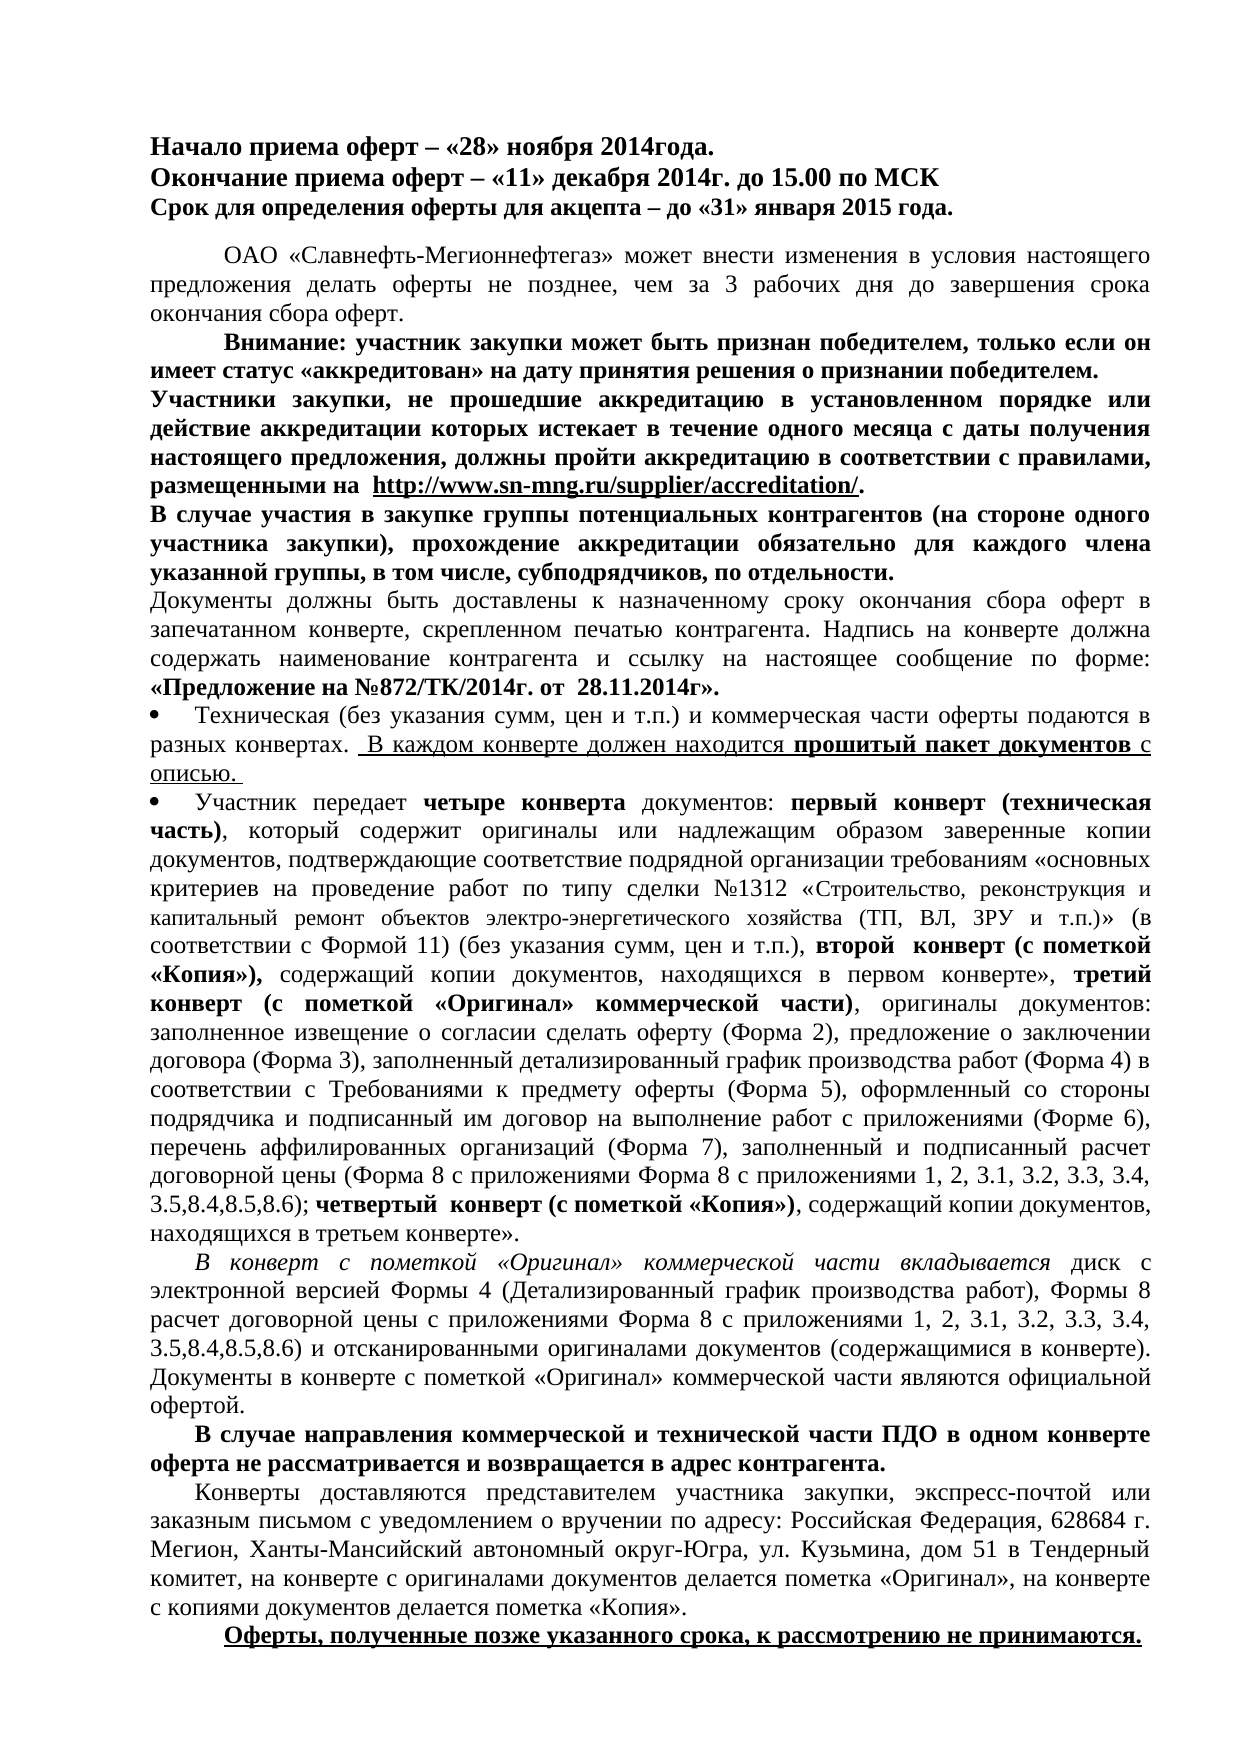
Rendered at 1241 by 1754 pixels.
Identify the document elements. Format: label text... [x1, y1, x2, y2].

text Начало приема оферт – «28» ноября 2014года. [150, 130, 1152, 161]
list Конверты доставляются представителем участника закупки, экспресс-почтой или заказным письмом с уведомлением о вручении по адресу: Российская Федерация, 628684 г. Мегион, Ханты-Мансийский автономный округ-Югра, ул. Кузьмина, дом 51 в Тендерный комитет, на конверте с оригиналами документов делается пометка «Оригинал», на конверте с копиями документов делается пометка «Копия». [150, 1477, 1152, 1620]
text В случае участия в закупке группы потенциальных контрагентов (на стороне одного участника закупки), прохождение аккредитации обязательно для каждого члена указанной группы, в том числе, субподрядчиков, по отдельности. [150, 499, 1152, 585]
text Срок для определения оферты для акцепта – до «31» января 2015 года. [150, 192, 1152, 221]
text Оферты, полученные позже указанного срока, к рассмотрению не принимаются. [150, 1620, 1152, 1649]
text Внимание: участник закупки может быть признан победителем, только если он имеет статус «аккредитован» на дату принятия решения о признании победителем. [150, 327, 1152, 384]
text Участники закупки, не прошедшие аккредитацию в установленном порядке или действие аккредитации которых истекает в течение одного месяца с даты получения настоящего предложения, должны пройти аккредитацию в соответствии с правилами, размещенными на http://www.sn-mng.ru/supplier/accreditation/. [150, 384, 1152, 499]
text ОАО «Славнефть-Мегионнефтегаз» может внести изменения в условия настоящего предложения делать оферты не позднее, чем за 3 рабочих дня до завершения срока окончания сбора оферт. [150, 240, 1152, 327]
text Окончание приема оферт – «11» декабря 2014г. до 15.00 по МСК [150, 161, 1152, 192]
text Документы должны быть доставлены к назначенному сроку окончания сбора оферт в запечатанном конверте, скрепленном печатью контрагента. Надпись на конверте должна содержать наименование контрагента и ссылку на настоящее сообщение по форме: «Предложение на №872/ТК/2014г. от 28.11.2014г». [150, 585, 1152, 700]
list Участник передает четыре конверта документов: первый конверт (техническая часть), который содержит оригиналы или надлежащим образом заверенные копии документов, подтверждающие соответствие подрядной организации требованиям «основных критериев на проведение работ по типу сделки №1312 «Строительство, реконструкция и капитальный ремонт объектов электро-энергетического хозяйства (ТП, ВЛ, ЗРУ и т.п.)» (в соответствии с Формой 11) (без указания сумм, цен и т.п.), второй конверт (с пометкой «Копия»), содержащий копии документов, находящихся в первом конверте», третий конверт (с пометкой «Оригинал» коммерческой части), оригиналы документов: заполненное извещение о согласии сделать оферту (Форма 2), предложение о заключении договора (Форма 3), заполненный детализированный график производства работ (Форма 4) в соответствии с Требованиями к предмету оферты (Форма 5), оформленный со стороны подрядчика и подписанный им договор на выполнение работ с приложениями (Форме 6), перечень аффилированных организаций (Форма 7), заполненный и подписанный расчет договорной цены (Форма 8 с приложениями Форма 8 с приложениями 1, 2, 3.1, 3.2, 3.3, 3.4, 3.5,8.4,8.5,8.6); четвертый конверт (с пометкой «Копия»), содержащий копии документов, находящихся в третьем конверте». [150, 787, 1152, 1247]
list Техническая (без указания сумм, цен и т.п.) и коммерческая части оферты подаются в разных конвертах. В каждом конверте должен находится прошитый пакет документов с описью. [150, 700, 1152, 787]
list В конверт с пометкой «Оригинал» коммерческой части вкладывается диск с электронной версией Формы 4 (Детализированный график производства работ), Формы 8 расчет договорной цены с приложениями Форма 8 с приложениями 1, 2, 3.1, 3.2, 3.3, 3.4, 3.5,8.4,8.5,8.6) и отсканированными оригиналами документов (содержащимися в конверте). Документы в конверте с пометкой «Оригинал» коммерческой части являются официальной офертой. [150, 1247, 1152, 1419]
list В случае направления коммерческой и технической части ПДО в одном конверте оферта не рассматривается и возвращается в адрес контрагента. [150, 1419, 1152, 1477]
